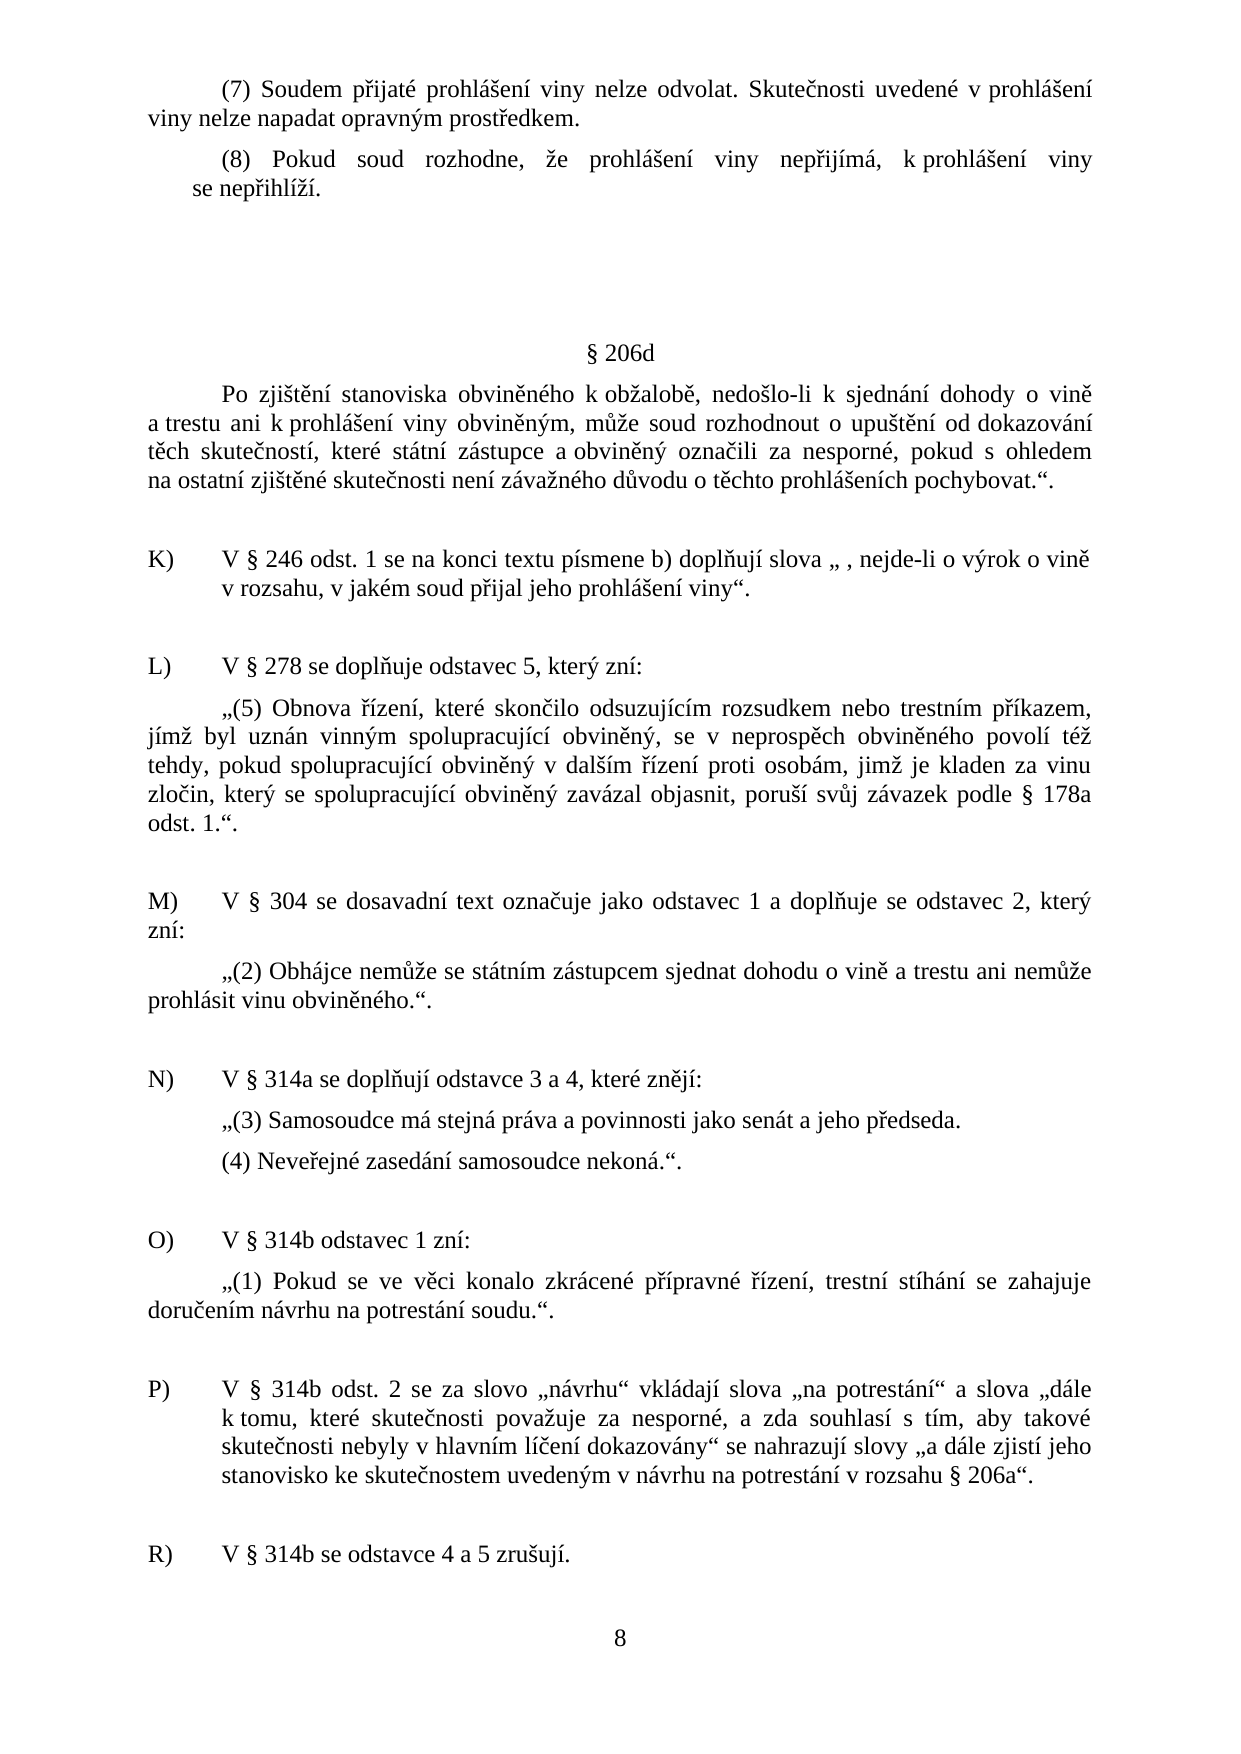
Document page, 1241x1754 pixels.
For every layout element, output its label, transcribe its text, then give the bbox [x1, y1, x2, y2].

text O) V § 314b odstavec 1 zní: [148, 1225, 1092, 1254]
text „(1) Pokud se ve věci konalo zkrácené přípravné řízení, trestní stíhání se zahajuje doručením návrhu na potrestání soudu.“. [148, 1266, 1092, 1324]
text (8) Pokud soud rozhodne, že prohlášení viny nepřijímá, k prohlášení viny se nepřihlíží. [192, 144, 1092, 201]
text L) V § 278 se doplňuje odstavec 5, který zní: [148, 651, 1092, 680]
text M) V § 304 se dosavadní text označuje jako odstavec 1 a doplňuje se odstavec 2, který zní: [148, 886, 1092, 944]
text P) V § 314b odst. 2 se za slovo „návrhu“ vkládají slova „na potrestání“ a slova „dále k tomu, které skutečnosti považuje za nesporné, a zda souhlasí s tím, aby takové skutečnosti nebyly v hlavním líčení dokazovány“ se nahrazují slovy „a dále zjistí jeho stanovisko ke skutečnostem uvedeným v návrhu na potrestání v rozsahu § 206a“. [148, 1374, 1092, 1489]
text R) V § 314b se odstavce 4 a 5 zrušují. [148, 1539, 1092, 1568]
text K) V § 246 odst. 1 se na konci textu písmene b) doplňují slova „ , nejde-li o výrok o vině v rozsahu, v jakém soud přijal jeho prohlášení viny“. [148, 544, 1092, 601]
text (7) Soudem přijaté prohlášení viny nelze odvolat. Skutečnosti uvedené v prohlášení viny nelze napadat opravným prostředkem. [148, 74, 1092, 131]
text Po zjištění stanoviska obviněného k obžalobě, nedošlo-li k sjednání dohody o vině a trestu ani k prohlášení viny obviněným, může soud rozhodnout o upuštění od dokazování těch skutečností, které státní zástupce a obviněný označili za nesporné, pokud s ohledem na ostatní zjištěné skutečnosti není závažného důvodu o těchto prohlášeních pochybovat.“. [148, 379, 1092, 494]
text „(3) Samosoudce má stejná práva a povinnosti jako senát a jeho předseda. [148, 1105, 1092, 1134]
text „(5) Obnova řízení, které skončilo odsuzujícím rozsudkem nebo trestním příkazem, jímž byl uznán vinným spolupracující obviněný, se v neprospěch obviněného povolí též tehdy, pokud spolupracující obviněný v dalším řízení proti osobám, jimž je kladen za vinu zločin, který se spolupracující obviněný zavázal objasnit, poruší svůj závazek podle § 178a odst. 1.“. [148, 693, 1092, 836]
text „(2) Obhájce nemůže se státním zástupcem sjednat dohodu o vině a trestu ani nemůže prohlásit vinu obviněného.“. [148, 956, 1092, 1014]
text N) V § 314a se doplňují odstavce 3 a 4, které znějí: [148, 1064, 1092, 1093]
text § 206d [148, 338, 1092, 366]
text (4) Neveřejné zasedání samosoudce nekoná.“. [148, 1146, 1092, 1175]
